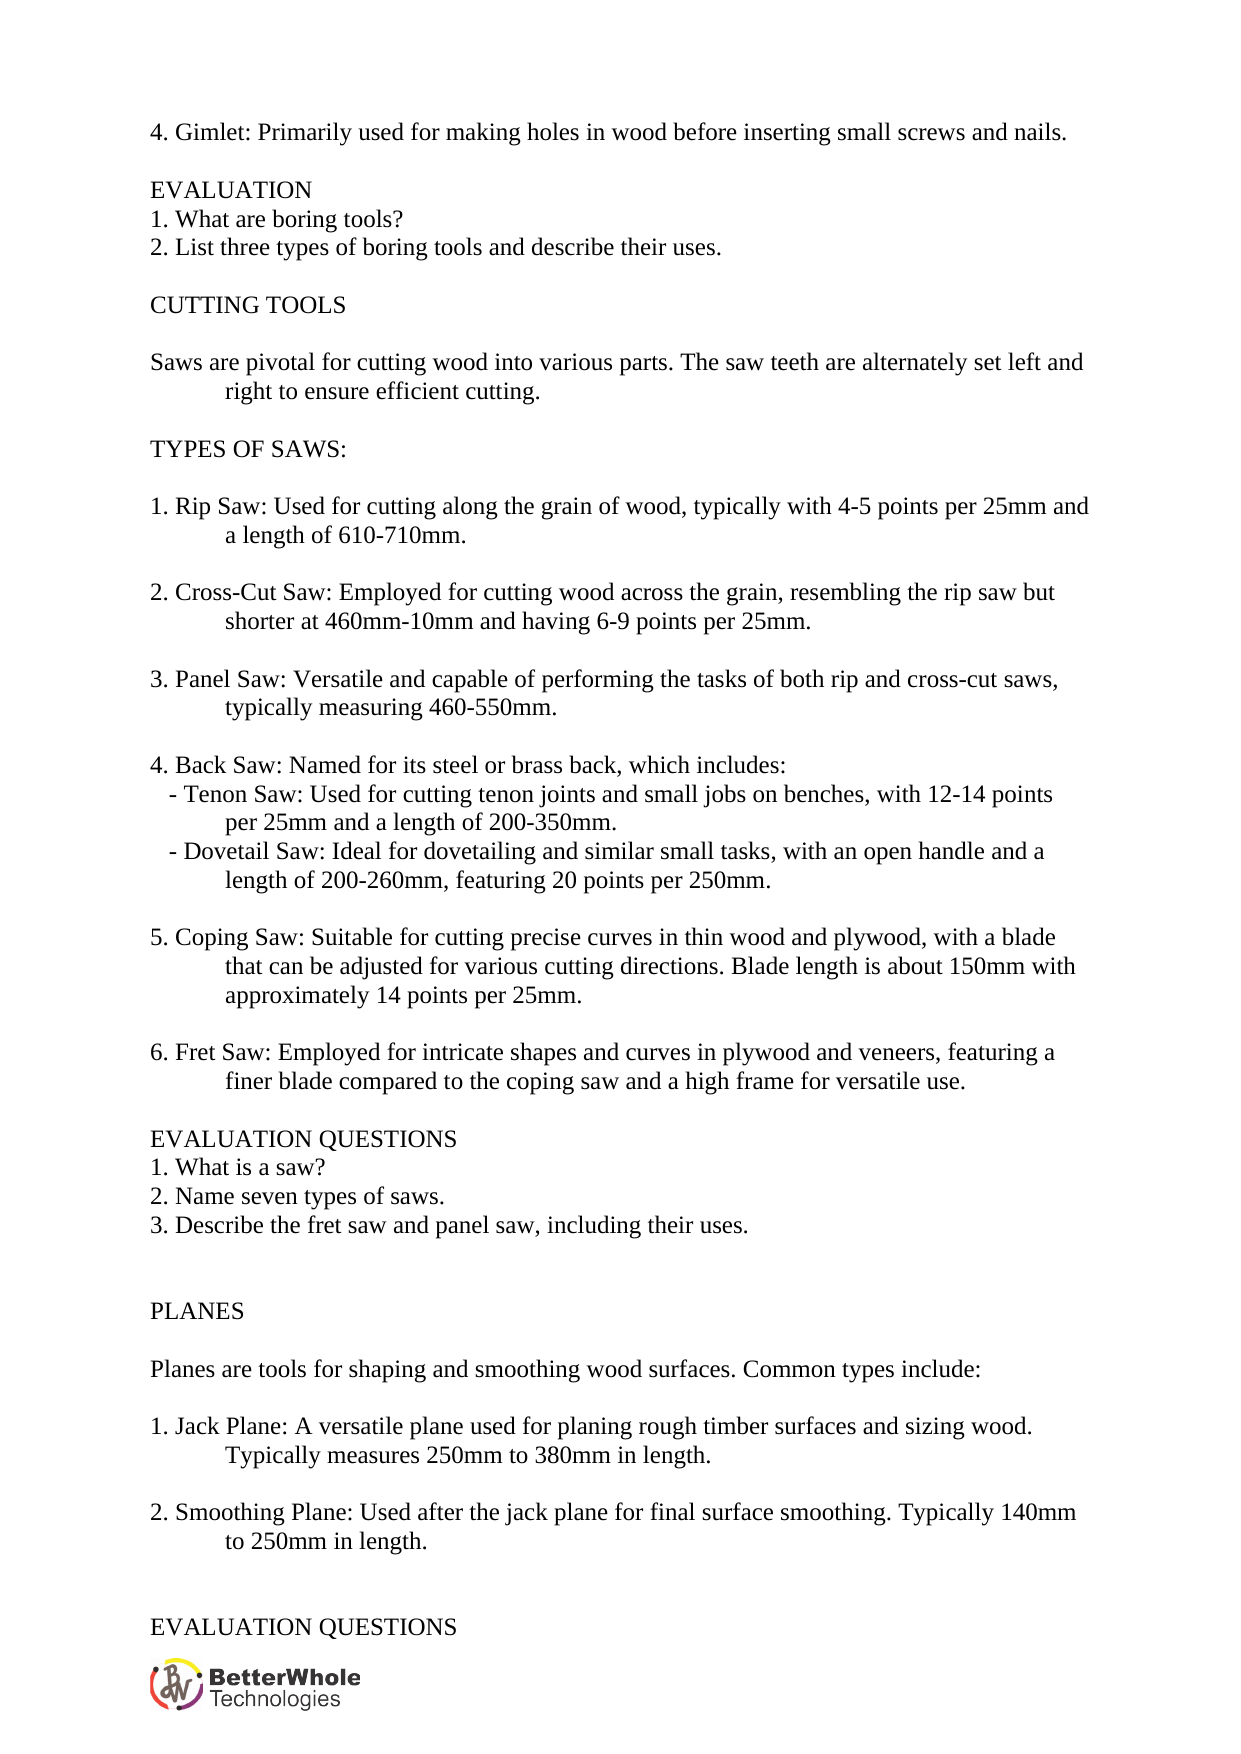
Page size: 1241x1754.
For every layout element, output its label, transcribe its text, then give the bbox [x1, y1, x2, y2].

text 6. Fret Saw: Employed for intricate shapes and curves in plywood and veneers, featuring a finer blade compared to the coping saw and a high frame for versatile use. [150, 1037, 1090, 1095]
text PLANES [150, 1296, 1090, 1325]
text EVALUATION [150, 175, 1090, 204]
text 4. Gimlet: Primarily used for making holes in wood before inserting small screws and nails. [150, 117, 1090, 146]
picture [150, 1658, 360, 1711]
text 2. Cross-Cut Saw: Employed for cutting wood across the grain, resembling the rip saw but shorter at 460mm-10mm and having 6-9 points per 25mm. [150, 577, 1090, 635]
text - Tenon Saw: Used for cutting tenon joints and small jobs on benches, with 12-14 points per 25mm and a length of 200-350mm. [150, 779, 1090, 836]
text EVALUATION QUESTIONS [150, 1612, 1090, 1641]
text 2. List three types of boring tools and describe their uses. [150, 232, 1090, 261]
text EVALUATION QUESTIONS [150, 1124, 1090, 1152]
text CUTTING TOOLS [150, 290, 1090, 319]
text 2. Name seven types of saws. [150, 1181, 1090, 1210]
text 2. Smoothing Plane: Used after the jack plane for final surface smoothing. Typically 140mm to 250mm in length. [150, 1497, 1090, 1555]
text 4. Back Saw: Named for its steel or brass back, which includes: [150, 750, 1090, 779]
text Planes are tools for shaping and smoothing wood surfaces. Common types include: [150, 1354, 1090, 1382]
text Saws are pivotal for cutting wood into various parts. The saw teeth are alternately set left and right to ensure efficient cutting. [150, 347, 1090, 405]
text - Dovetail Saw: Ideal for dovetailing and similar small tasks, with an open handle and a length of 200-260mm, featuring 20 points per 250mm. [150, 836, 1090, 894]
text 5. Coping Saw: Suitable for cutting precise curves in thin wood and plywood, with a blade that can be adjusted for various cutting directions. Blade length is about 150mm with approximately 14 points per 25mm. [150, 922, 1090, 1009]
text TYPES OF SAWS: [150, 434, 1090, 462]
text 1. Jack Plane: A versatile plane used for planing rough timber surfaces and sizing wood. Typically measures 250mm to 380mm in length. [150, 1411, 1090, 1469]
text 1. What are boring tools? [150, 204, 1090, 232]
text 3. Panel Saw: Versatile and capable of performing the tasks of both rip and cross-cut saws, typically measuring 460-550mm. [150, 664, 1090, 721]
text 1. What is a saw? [150, 1152, 1090, 1181]
text 1. Rip Saw: Used for cutting along the grain of wood, typically with 4-5 points per 25mm and a length of 610-710mm. [150, 491, 1090, 549]
text 3. Describe the fret saw and panel saw, including their uses. [150, 1210, 1090, 1239]
